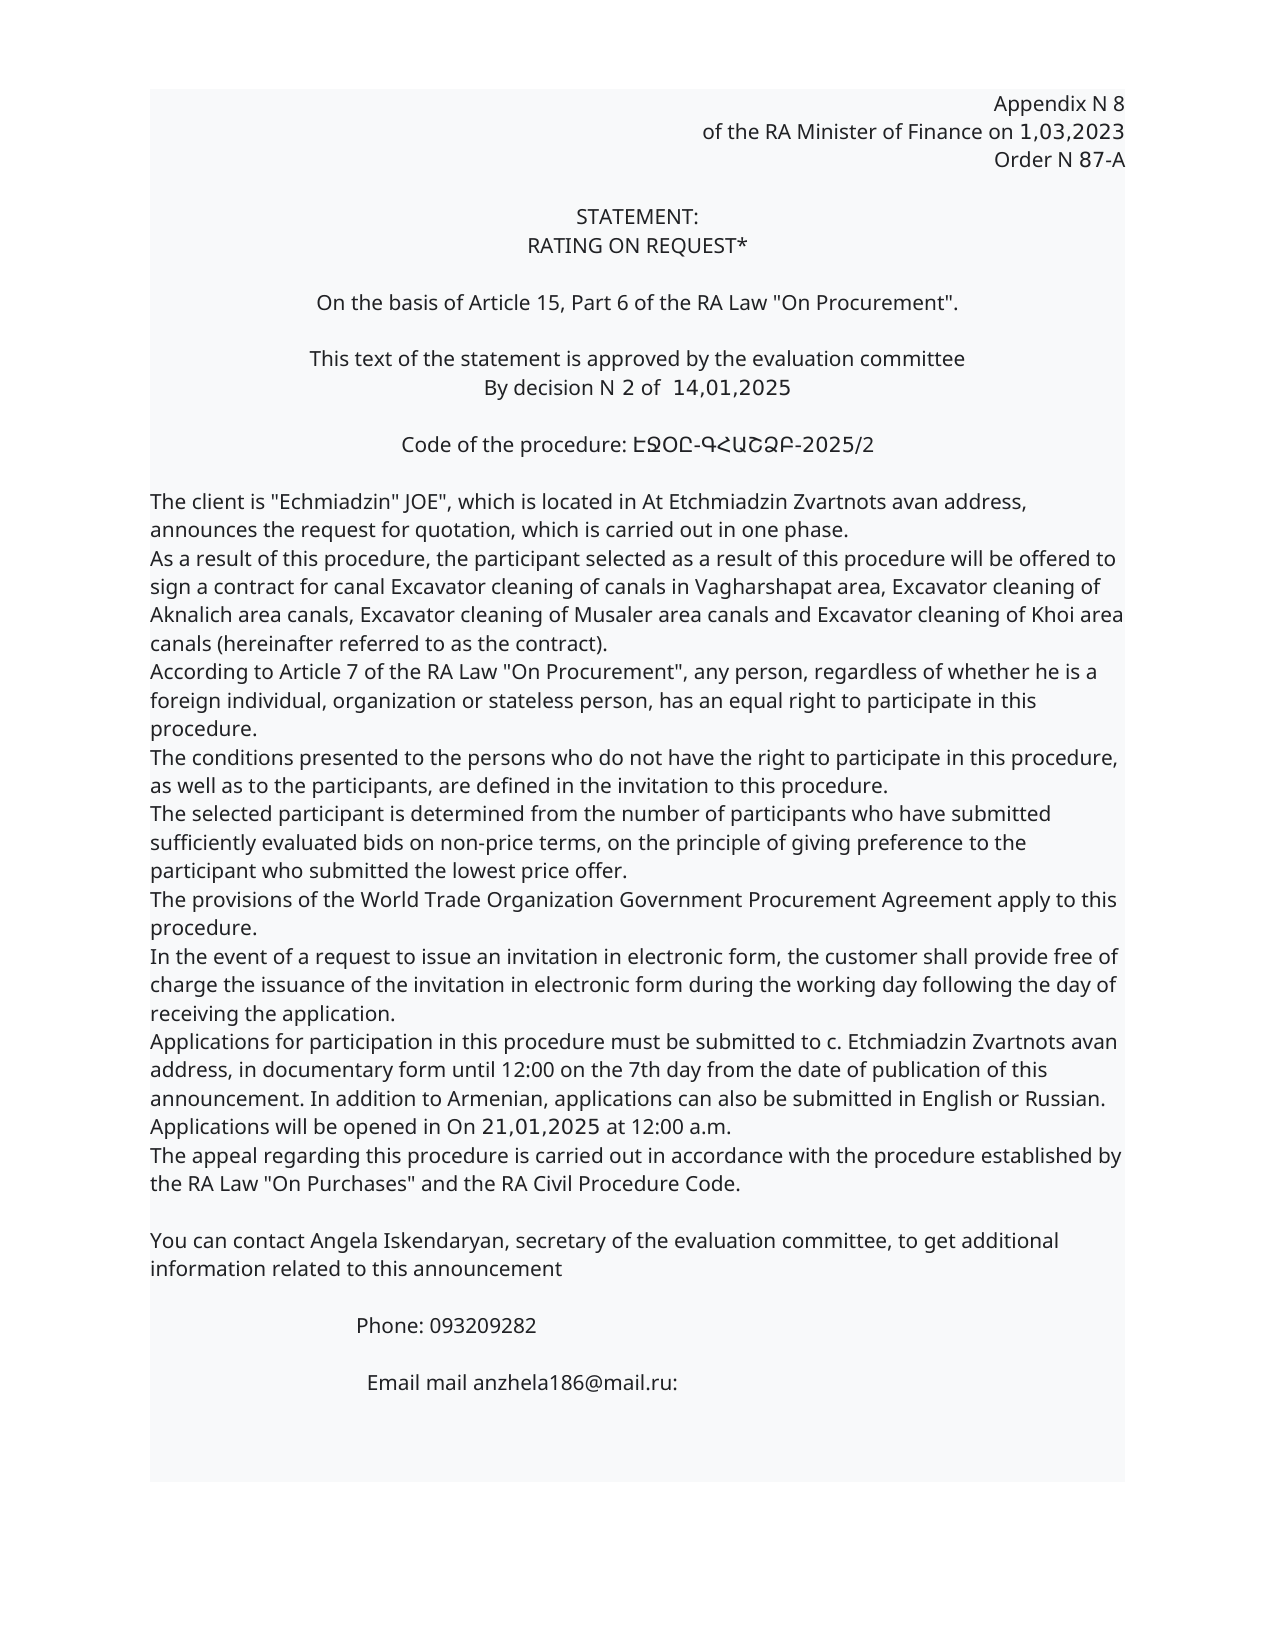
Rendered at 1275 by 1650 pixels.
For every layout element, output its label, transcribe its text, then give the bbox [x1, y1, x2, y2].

text Order N 87-A [150, 146, 1125, 174]
text STATEMENT: [150, 202, 1125, 231]
text The client is "Echmiadzin" JOE", which is located in At Etchmiadzin Zvartnots avan address, announces the request for quotation, which is carried out in one phase. [150, 487, 1125, 544]
text In the event of a request to issue an invitation in electronic form, the customer shall provide free of charge the issuance of the invitation in electronic form during the working day following the day of receiving the application. [150, 942, 1125, 1027]
text According to Article 7 of the RA Law "On Procurement", any person, regardless of whether he is a foreign individual, organization or stateless person, has an equal right to participate in this procedure. [150, 657, 1125, 743]
text RATING ON REQUEST* [150, 231, 1125, 259]
text Applications for participation in this procedure must be submitted to c. Etchmiadzin Zvartnots avan address, in documentary form until 12:00 on the 7th day from the date of publication of this announcement. In addition to Armenian, applications can also be submitted in English or Russian. [150, 1027, 1125, 1112]
text Applications will be opened in On 21,01,2025 at 12:00 a.m. [150, 1112, 1125, 1141]
text The provisions of the World Trade Organization Government Procurement Agreement apply to this procedure. [150, 885, 1125, 942]
text As a result of this procedure, the participant selected as a result of this procedure will be offered to sign a contract for canal Excavator cleaning of canals in Vagharshapat area, Excavator cleaning of Aknalich area canals, Excavator cleaning of Musaler area canals and Excavator cleaning of Khoi area canals (hereinafter referred to as the contract). [150, 544, 1125, 657]
text This text of the statement is approved by the evaluation committee [150, 344, 1125, 373]
text The conditions presented to the persons who do not have the right to participate in this procedure, as well as to the participants, are defined in the invitation to this procedure. [150, 743, 1125, 799]
text On the basis of Article 15, Part 6 of the RA Law "On Procurement". [150, 288, 1125, 316]
text Appendix N 8 [150, 89, 1125, 117]
text The selected participant is determined from the number of participants who have submitted sufficiently evaluated bids on non-price terms, on the principle of giving preference to the participant who submitted the lowest price offer. [150, 799, 1125, 885]
text Email mail anzhela186@mail.ru: [150, 1368, 1125, 1397]
text Phone: 093209282 [150, 1311, 1125, 1340]
text Code of the procedure: ԷՋՕԸ-ԳՀԱՇՁԲ-2025/2 [150, 430, 1125, 458]
text The appeal regarding this procedure is carried out in accordance with the procedure established by the RA Law "On Purchases" and the RA Civil Procedure Code. [150, 1141, 1125, 1198]
text You can contact Angela Iskendaryan, secretary of the evaluation committee, to get additional information related to this announcement [150, 1226, 1125, 1283]
text By decision N 2 of 14,01,2025 [150, 373, 1125, 401]
text of the RA Minister of Finance on 1,03,2023 [150, 117, 1125, 146]
